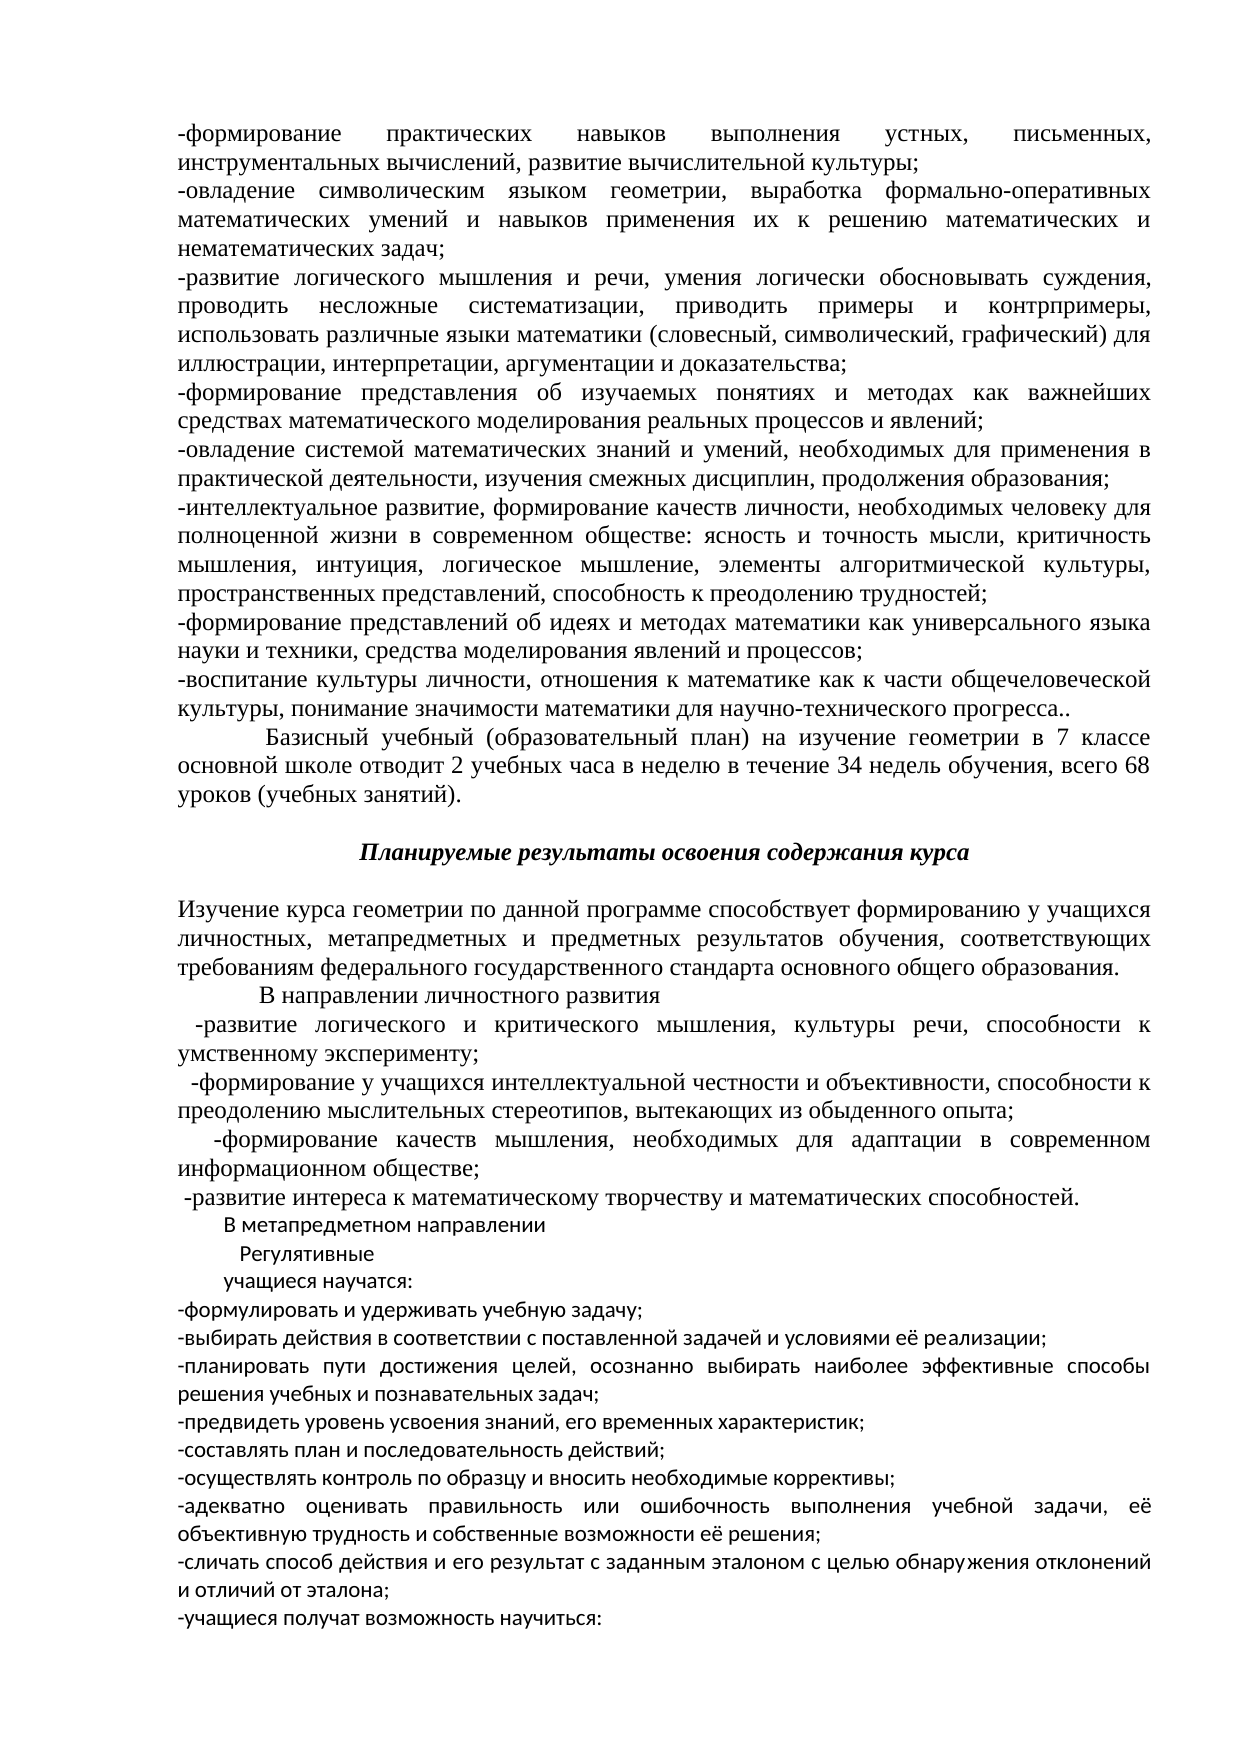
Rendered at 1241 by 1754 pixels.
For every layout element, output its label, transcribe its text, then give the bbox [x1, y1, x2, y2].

text -планировать пути достижения целей, осознанно выбирать наиболее эффективные способы решения учебных и познавательных задач; [177, 1351, 1152, 1407]
text -развитие интереса к математическому творчеству и математических способностей. [177, 1182, 1152, 1211]
text -предвидеть уровень усвоения знаний, его временных характеристик; [177, 1407, 1152, 1435]
text -осуществлять контроль по образцу и вносить необходимые коррективы; [177, 1463, 1152, 1491]
text -овладение символическим языком геометрии, выработка формально-оперативных математических умений и навыков применения их к решению математических и нематематических задач; [177, 176, 1152, 262]
text -развитие логического мышления и речи, умения логически обосновывать суждения, проводить несложные систематизации, приводить примеры и контрпримеры, использовать различные языки математики (словесный, символический, графический) для иллюстрации, интерпретации, аргументации и доказательства; [177, 262, 1152, 377]
text -составлять план и последовательность действий; [177, 1435, 1152, 1463]
text В метапредметном направлении [177, 1211, 1152, 1239]
text -учащиеся получат возможность научиться: [177, 1603, 1152, 1631]
text -адекватно оценивать правильность или ошибочность выполнения учебной задачи, её объективную трудность и собственные возможности её решения; [177, 1491, 1152, 1547]
text -воспитание культуры личности, отношения к математике как к части общечеловеческой культуры, понимание значимости математики для научно-технического прогресса.. [177, 664, 1152, 722]
text Планируемые результаты освоения содержания курса [177, 837, 1152, 866]
text -сличать способ действия и его результат с заданным эталоном с целью обнаружения отклонений и отличий от эталона; [177, 1547, 1152, 1603]
text учащиеся научатся: [177, 1267, 1152, 1295]
text -развитие логического и критического мышления, культуры речи, способности к умственному эксперименту; [177, 1009, 1152, 1067]
text -формирование практических навыков выполнения устных, письменных, инструментальных вычислений, развитие вычислительной культуры; [177, 118, 1152, 176]
text -формирование представлений об идеях и методах математики как универсального языка науки и техники, средства моделирования явлений и процессов; [177, 607, 1152, 664]
text -овладение системой математических знаний и умений, необходимых для применения в практической деятельности, изучения смежных дисциплин, продолжения образования; [177, 434, 1152, 492]
text Базисный учебный (образовательный план) на изучение геометрии в 7 классе основной школе отводит 2 учебных часа в неделю в течение 34 недель обучения, всего 68 уроков (учебных занятий). [177, 722, 1152, 808]
text -формирование качеств мышления, необходимых для адаптации в современном информационном обществе; [177, 1124, 1152, 1182]
text -интеллектуальное развитие, формирование качеств личности, необходимых человеку для полноценной жизни в современном обществе: ясность и точность мысли, критичность мышления, интуиция, логическое мышление, элементы алгоритмической культуры, пространственных представлений, способность к преодолению трудностей; [177, 492, 1152, 607]
text Изучение курса геометрии по данной программе способствует формированию у учащихся личностных, метапредметных и предметных результатов обучения, соответствующих требованиям федерального государственного стандарта основного общего образования. [177, 894, 1152, 981]
text -формулировать и удерживать учебную задачу; [177, 1295, 1152, 1323]
text В направлении личностного развития [252, 981, 1152, 1009]
text -формирование у учащихся интеллектуальной честности и объективности, способности к преодолению мыслительных стереотипов, вытекающих из обыденного опыта; [177, 1067, 1152, 1124]
text -формирование представления об изучаемых понятиях и методах как важнейших средствах математического моделирования реальных процессов и явлений; [177, 377, 1152, 434]
text -выбирать действия в соответствии с поставленной задачей и условиями её реализации; [177, 1323, 1152, 1351]
text Регулятивные [177, 1239, 1152, 1267]
